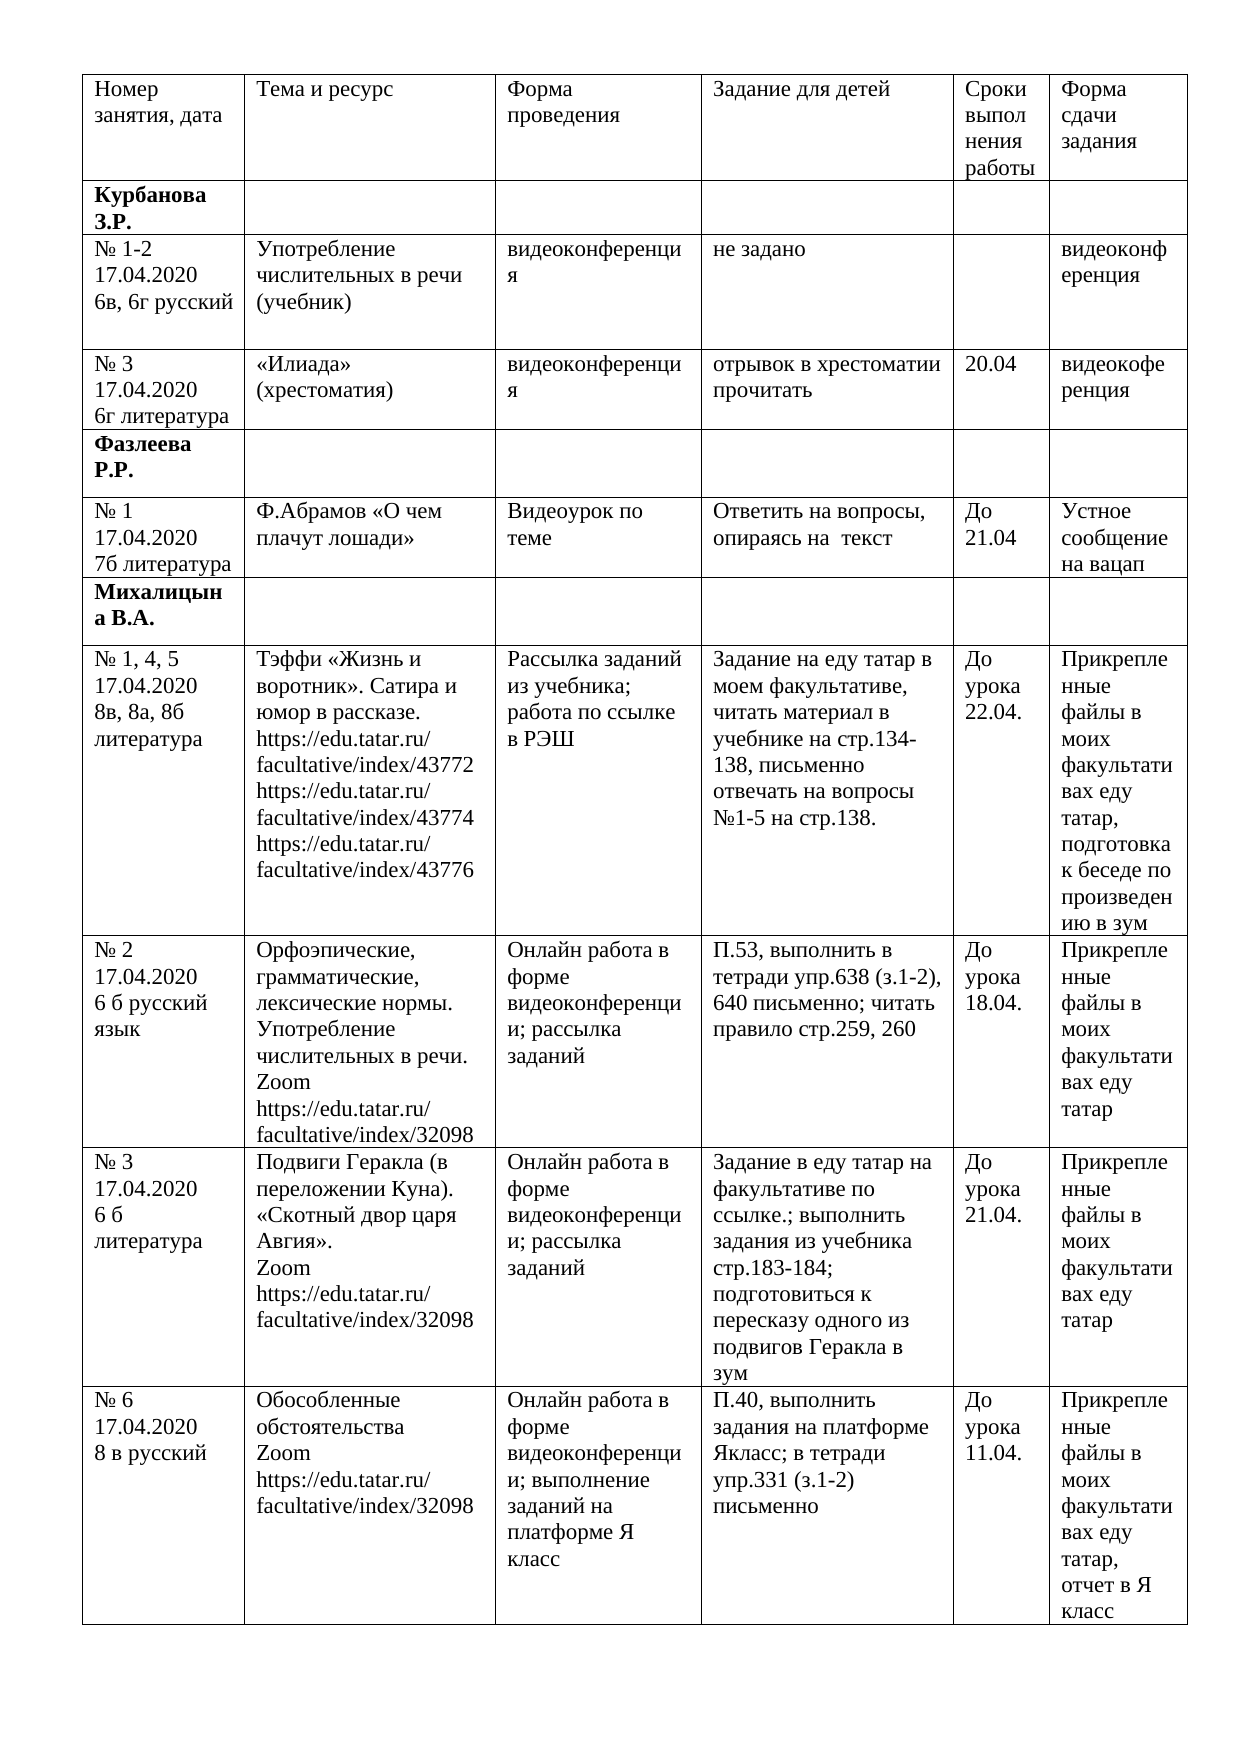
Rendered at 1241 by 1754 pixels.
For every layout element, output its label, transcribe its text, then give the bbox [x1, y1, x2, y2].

table_cell Рассылка заданий из учебника; работа по ссылке в РЭШ [496, 646, 701, 935]
table_cell До урока 22.04. [954, 646, 1049, 935]
table_cell № 1, 4, 5 17.04.2020 8в, 8а, 8б литература [83, 646, 244, 935]
table_cell Обособленные обстоятельства Zoom https://edu.tatar.ru/facultative/index/32098 [245, 1387, 495, 1624]
table_cell Орфоэпические, грамматические, лексические нормы. Употребление числительных в речи. Zoom https://edu.tatar.ru/facultative/index/32098 [245, 936, 495, 1147]
table_header Форма сдачи задания [1050, 75, 1187, 180]
table_cell [245, 181, 495, 234]
table_cell Прикрепленные файлы в моих факультативах еду татар [1050, 1148, 1187, 1386]
table_cell Употребление числительных в речи (учебник) [245, 235, 495, 349]
table_cell не задано [702, 235, 953, 349]
table_cell Онлайн работа в форме видеоконференции; выполнение заданий на платформе Я класс [496, 1387, 701, 1624]
table_cell [496, 430, 701, 497]
table_cell Задание в еду татар на факультативе по ссылке.; выполнить задания из учебника стр.183-184; подготовиться к пересказу одного из подвигов Геракла в зум [702, 1148, 953, 1386]
table_cell До урока 18.04. [954, 936, 1049, 1147]
table_cell [496, 181, 701, 234]
table_cell До урока 11.04. [954, 1387, 1049, 1624]
table_cell [245, 430, 495, 497]
table_cell До урока 21.04. [954, 1148, 1049, 1386]
table_cell Прикрепленные файлы в моих факультативах еду татар, подготовка к беседе по произведению в зум [1050, 646, 1187, 935]
table_cell До 21.04 [954, 498, 1049, 577]
table_cell Прикрепленные файлы в моих факультативах еду татар, отчет в Я класс [1050, 1387, 1187, 1624]
table_header Тема и ресурс [245, 75, 495, 180]
table_cell [954, 578, 1049, 644]
table_cell [1050, 578, 1187, 644]
table_cell № 6 17.04.2020 8 в русский [83, 1387, 244, 1624]
table_cell № 1-2 17.04.2020 6в, 6г русский [83, 235, 244, 349]
table_cell Подвиги Геракла (в переложении Куна). «Скотный двор царя Авгия». Zoom https://edu.tatar.ru/facultative/index/32098 [245, 1148, 495, 1386]
table_header Форма проведения [496, 75, 701, 180]
table_cell видеоконференция [496, 350, 701, 429]
table_cell Онлайн работа в форме видеоконференции; рассылка заданий [496, 1148, 701, 1386]
table_cell Ответить на вопросы, опираясь на текст [702, 498, 953, 577]
table_cell [1050, 181, 1187, 234]
table_cell видеоконференция [1050, 235, 1187, 349]
table_cell [954, 181, 1049, 234]
table_cell Фазлеева Р.Р. [83, 430, 244, 497]
table_cell № 1 17.04.2020 7б литература [83, 498, 244, 577]
table_cell видеоконференция [496, 235, 701, 349]
table_cell П.53, выполнить в тетради упр.638 (з.1-2), 640 письменно; читать правило стр.259, 260 [702, 936, 953, 1147]
table_cell [245, 578, 495, 644]
table_cell [702, 430, 953, 497]
table_cell 20.04 [954, 350, 1049, 429]
table_header Задание для детей [702, 75, 953, 180]
table_cell № 3 17.04.2020 6 б литература [83, 1148, 244, 1386]
table_cell Курбанова З.Р. [83, 181, 244, 234]
table_cell [702, 181, 953, 234]
table_cell [702, 578, 953, 644]
table_header Сроки выполнения работы [954, 75, 1049, 180]
table_cell видеокоференция [1050, 350, 1187, 429]
table_cell [1050, 430, 1187, 497]
table_cell Михалицына В.А. [83, 578, 244, 644]
table_cell [954, 235, 1049, 349]
table_cell Видеоурок по теме [496, 498, 701, 577]
table_cell Тэффи «Жизнь и воротник». Сатира и юмор в рассказе. https://edu.tatar.ru/facultative/index/43772 https://edu.tatar.ru/facultative/index/43774 https://edu.tatar.ru/facultative/index/43776 [245, 646, 495, 935]
table_cell № 2 17.04.2020 6 б русский язык [83, 936, 244, 1147]
table_cell Прикрепленные файлы в моих факультативах еду татар [1050, 936, 1187, 1147]
table_cell «Илиада» (хрестоматия) [245, 350, 495, 429]
table_cell № 3 17.04.2020 6г литература [83, 350, 244, 429]
table_cell Онлайн работа в форме видеоконференции; рассылка заданий [496, 936, 701, 1147]
table_cell Ф.Абрамов «О чем плачут лошади» [245, 498, 495, 577]
table_cell [496, 578, 701, 644]
table_cell Задание на еду татар в моем факультативе, читать материал в учебнике на стр.134-138, письменно отвечать на вопросы №1-5 на стр.138. [702, 646, 953, 935]
table_cell П.40, выполнить задания на платформе Якласс; в тетради упр.331 (з.1-2) письменно [702, 1387, 953, 1624]
table_cell отрывок в хрестоматии прочитать [702, 350, 953, 429]
table_cell [954, 430, 1049, 497]
table_cell Устное сообщение на вацап [1050, 498, 1187, 577]
table_header Номер занятия, дата [83, 75, 244, 180]
